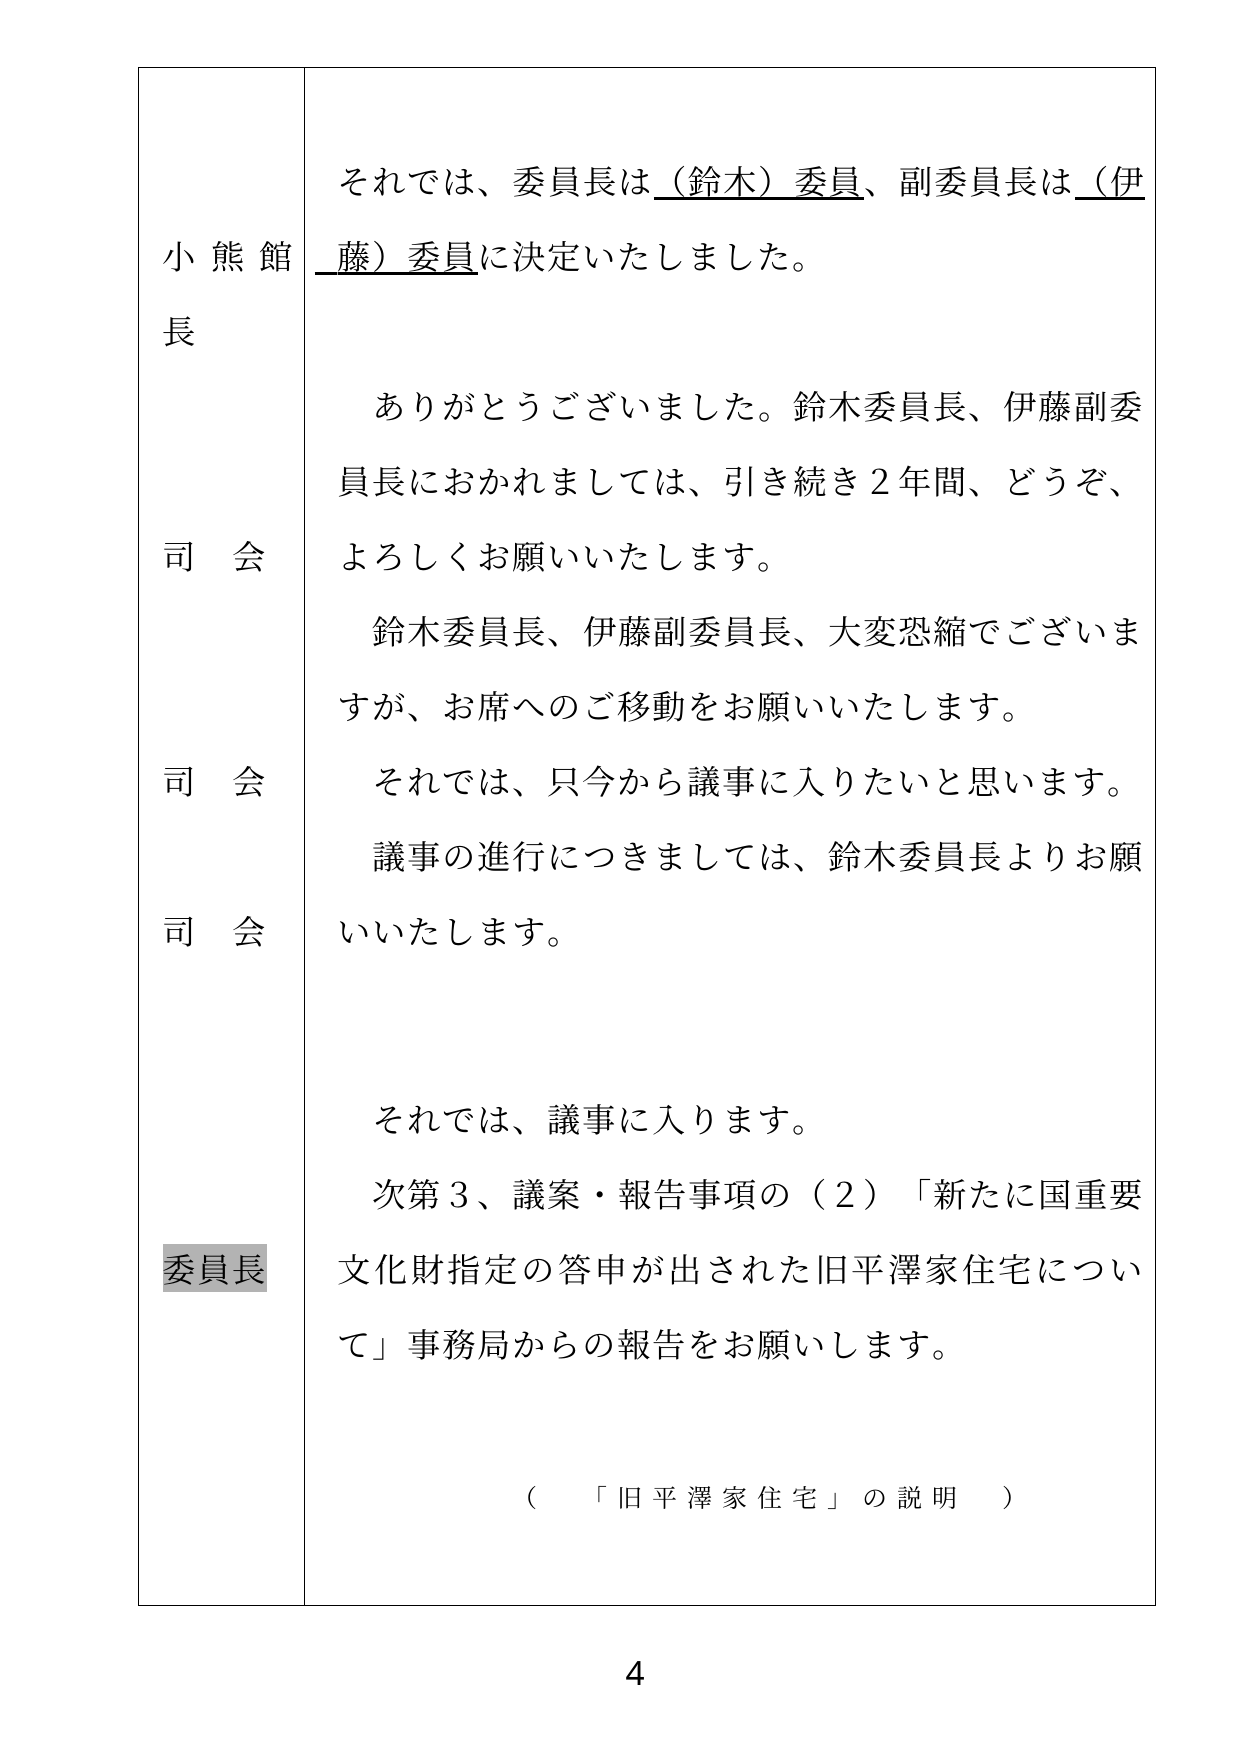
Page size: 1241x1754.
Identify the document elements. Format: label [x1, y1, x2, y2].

table_header [139, 68, 304, 1605]
table_header [305, 68, 1155, 1605]
